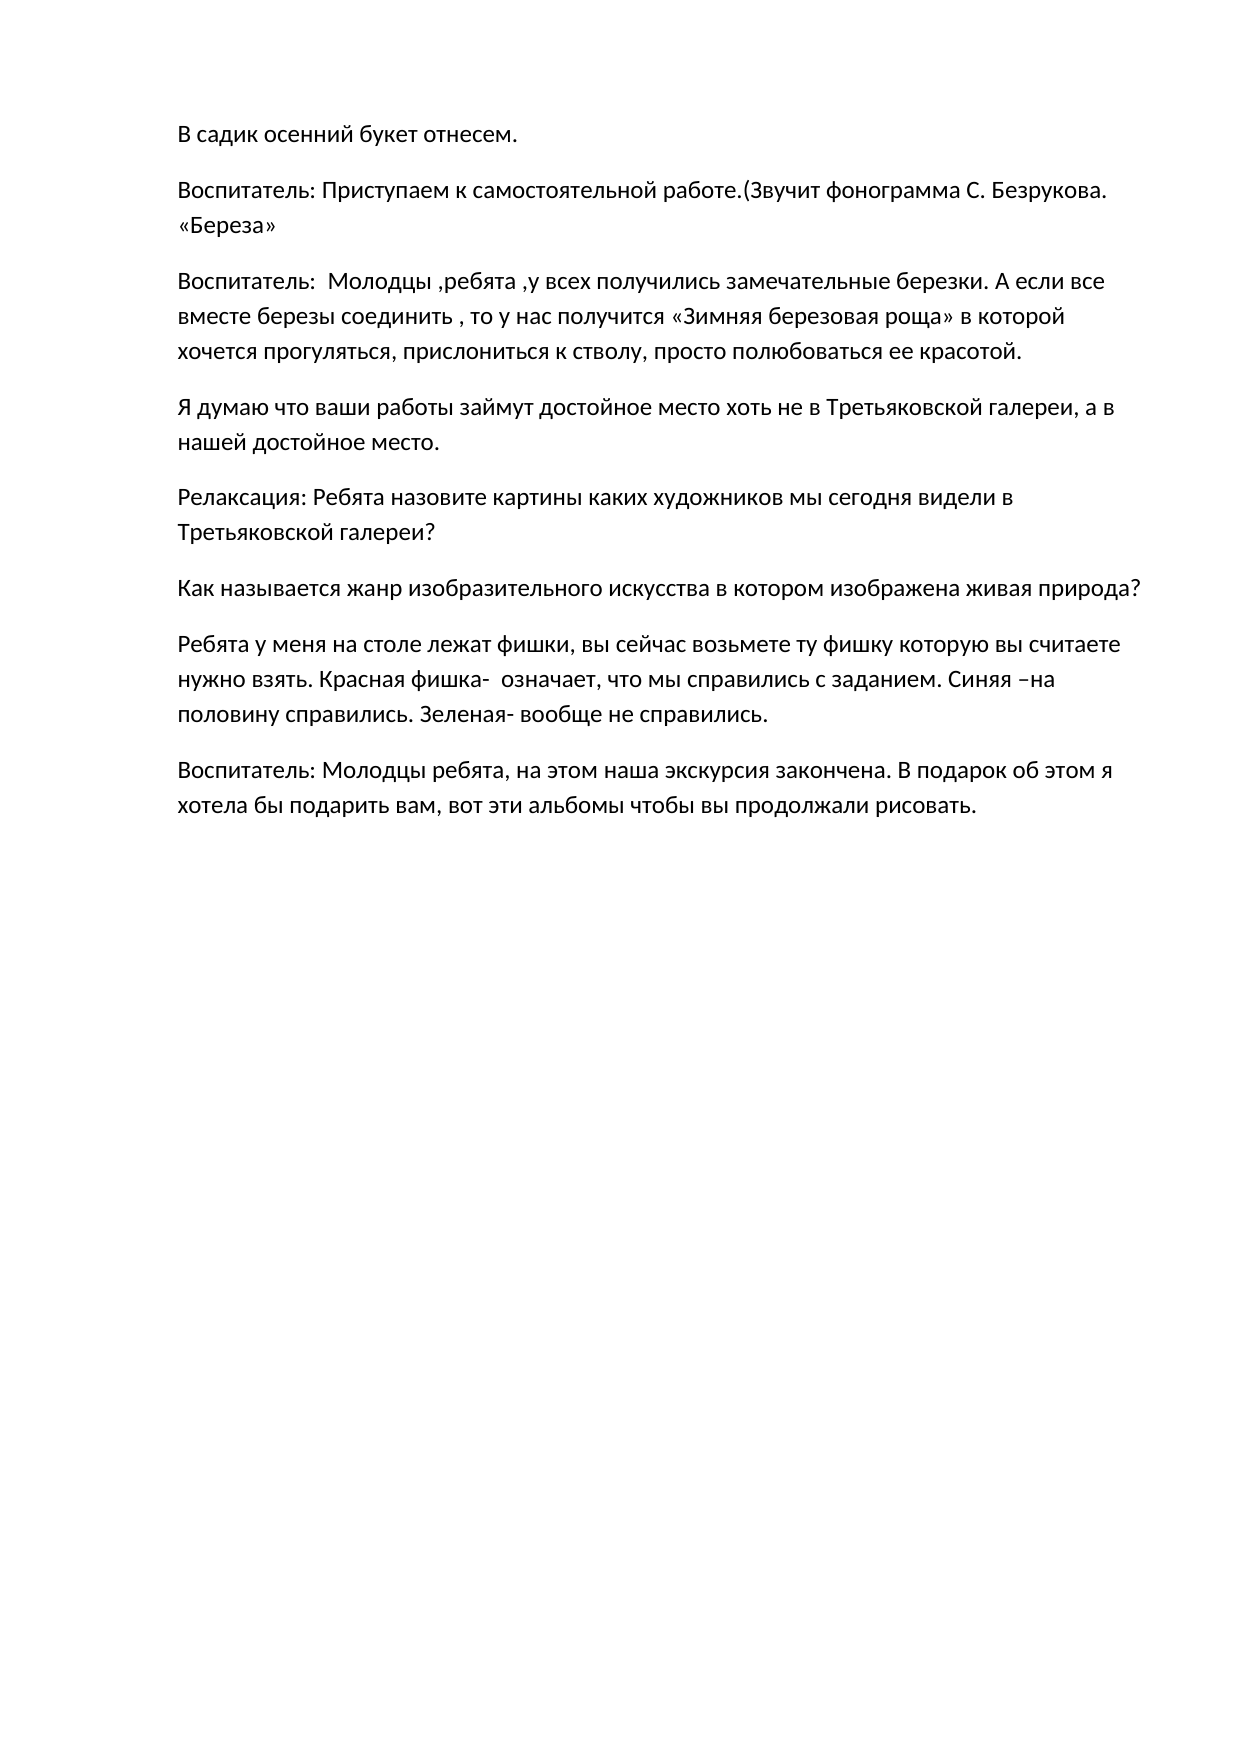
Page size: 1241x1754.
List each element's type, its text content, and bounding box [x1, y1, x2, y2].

text Я думаю что ваши работы займут достойное место хоть не в Третьяковской галереи, а в нашей достойное место. [177, 391, 1152, 456]
text Воспитатель: Молодцы ребята, на этом наша экскурсия закончена. В подарок об этом я хотела бы подарить вам, вот эти альбомы чтобы вы продолжали рисовать. [177, 754, 1152, 819]
text Воспитатель: Молодцы ,ребята ,у всех получились замечательные березки. А если все вместе березы соединить , то у нас получится «Зимняя березовая роща» в которой хочется прогуляться, прислониться к стволу, просто полюбоваться ее красотой. [177, 265, 1152, 365]
text Ребята у меня на столе лежат фишки, вы сейчас возьмете ту фишку которую вы считаете нужно взять. Красная фишка- означает, что мы справились с заданием. Синяя –на половину справились. Зеленая- вообще не справились. [177, 628, 1152, 729]
text В садик осенний букет отнесем. [177, 118, 1152, 149]
text Релаксация: Ребята назовите картины каких художников мы сегодня видели в Третьяковской галереи? [177, 481, 1152, 547]
text Как называется жанр изобразительного искусства в котором изображена живая природа? [177, 572, 1152, 603]
text Воспитатель: Приступаем к самостоятельной работе.(Звучит фонограмма С. Безрукова. «Береза» [177, 174, 1152, 239]
